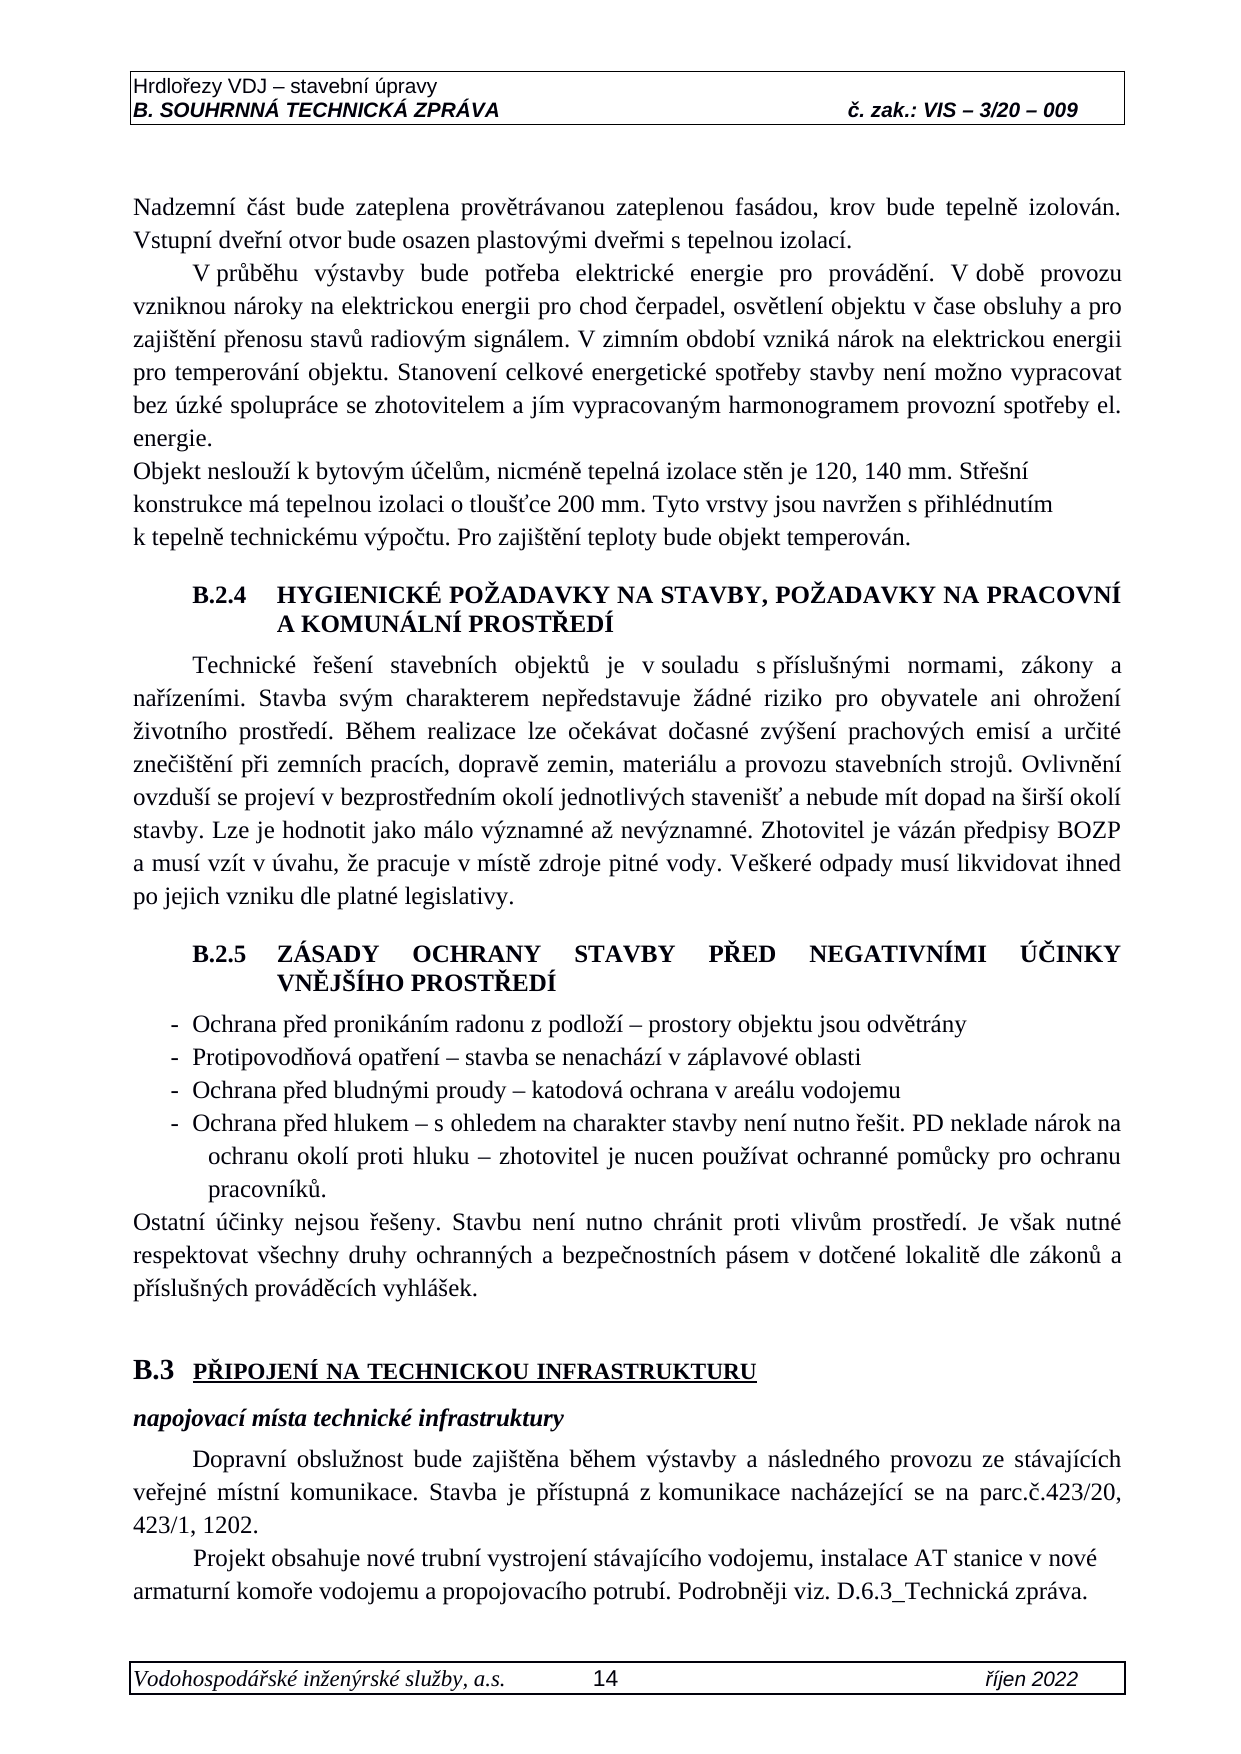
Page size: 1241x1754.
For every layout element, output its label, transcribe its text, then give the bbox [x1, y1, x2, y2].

list Ochrana před hlukem – s ohledem na charakter stavby není nutno řešit. PD neklade nárok na ochranu okolí proti hluku – zhotovitel je nucen používat ochranné pomůcky pro ochranu pracovníků. [170, 1108, 1122, 1203]
text Technické řešení stavebních objektů je v souladu s příslušnými normami, zákony a nařízeními. Stavba svým charakterem nepředstavuje žádné riziko pro obyvatele ani ohrožení životního prostředí. Během realizace lze očekávat dočasné zvýšení prachových emisí a určité znečištění při zemních pracích, dopravě zemin, materiálu a provozu stavebních strojů. Ovlivnění ovzduší se projeví v bezprostředním okolí jednotlivých stavenišť a nebude mít dopad na širší okolí stavby. Lze je hodnotit jako málo významné až nevýznamné. Zhotovitel je vázán předpisy BOZP a musí vzít v úvahu, že pracuje v místě zdroje pitné vody. Veškeré odpady musí likvidovat ihned po jejich vzniku dle platné legislativy. [133, 650, 1122, 910]
subtitle HYGIENICKÉ POŽADAVKY NA STAVBY, POŽADAVKY NA PRACOVNÍ A KOMUNÁLNÍ PROSTŘEDÍ [192, 580, 1122, 638]
list Protipovodňová opatření – stavba se nenachází v záplavové oblasti [170, 1042, 1122, 1071]
text Objekt neslouží k bytovým účelům, nicméně tepelná izolace stěn je 120, 140 mm. Střešní konstrukce má tepelnou izolaci o tloušťce 200 mm. Tyto vrstvy jsou navržen s přihlédnutím k tepelně technickému výpočtu. Pro zajištění teploty bude objekt temperován. [133, 456, 1122, 551]
text Projekt obsahuje nové trubní vystrojení stávajícího vodojemu, instalace AT stanice v nové armaturní komoře vodojemu a propojovacího potrubí. Podrobněji viz. D.6.3_Technická zpráva. [133, 1543, 1122, 1605]
list Ochrana před bludnými proudy – katodová ochrana v areálu vodojemu [170, 1075, 1122, 1104]
text Dopravní obslužnost bude zajištěna během výstavby a následného provozu ze stávajících veřejné místní komunikace. Stavba je přístupná z komunikace nacházející se na parc.č.423/20, 423/1, 1202. [133, 1444, 1122, 1539]
text připojení na technickou infrastrukturu [133, 1352, 1122, 1386]
text Ostatní účinky nejsou řešeny. Stavbu není nutno chránit proti vlivům prostředí. Je však nutné respektovat všechny druhy ochranných a bezpečnostních pásem v dotčené lokalitě dle zákonů a příslušných prováděcích vyhlášek. [133, 1207, 1122, 1302]
list Ochrana před pronikáním radonu z podloží – prostory objektu jsou odvětrány [170, 1009, 1122, 1038]
subtitle ZÁSADY OCHRANY STAVBY PŘED NEGATIVNÍMI ÚČINKY VNĚJŠÍHO PROSTŘEDÍ [192, 939, 1122, 997]
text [133, 192, 1122, 254]
text napojovací místa technické infrastruktury [133, 1403, 1122, 1432]
text V průběhu výstavby bude potřeba elektrické energie pro provádění. V době provozu vzniknou nároky na elektrickou energii pro chod čerpadel, osvětlení objektu v čase obsluhy a pro zajištění přenosu stavů radiovým signálem. V zimním období vzniká nárok na elektrickou energii pro temperování objektu. Stanovení celkové energetické spotřeby stavby není možno vypracovat bez úzké spolupráce se zhotovitelem a jím vypracovaným harmonogramem provozní spotřeby el. energie. [133, 258, 1122, 452]
